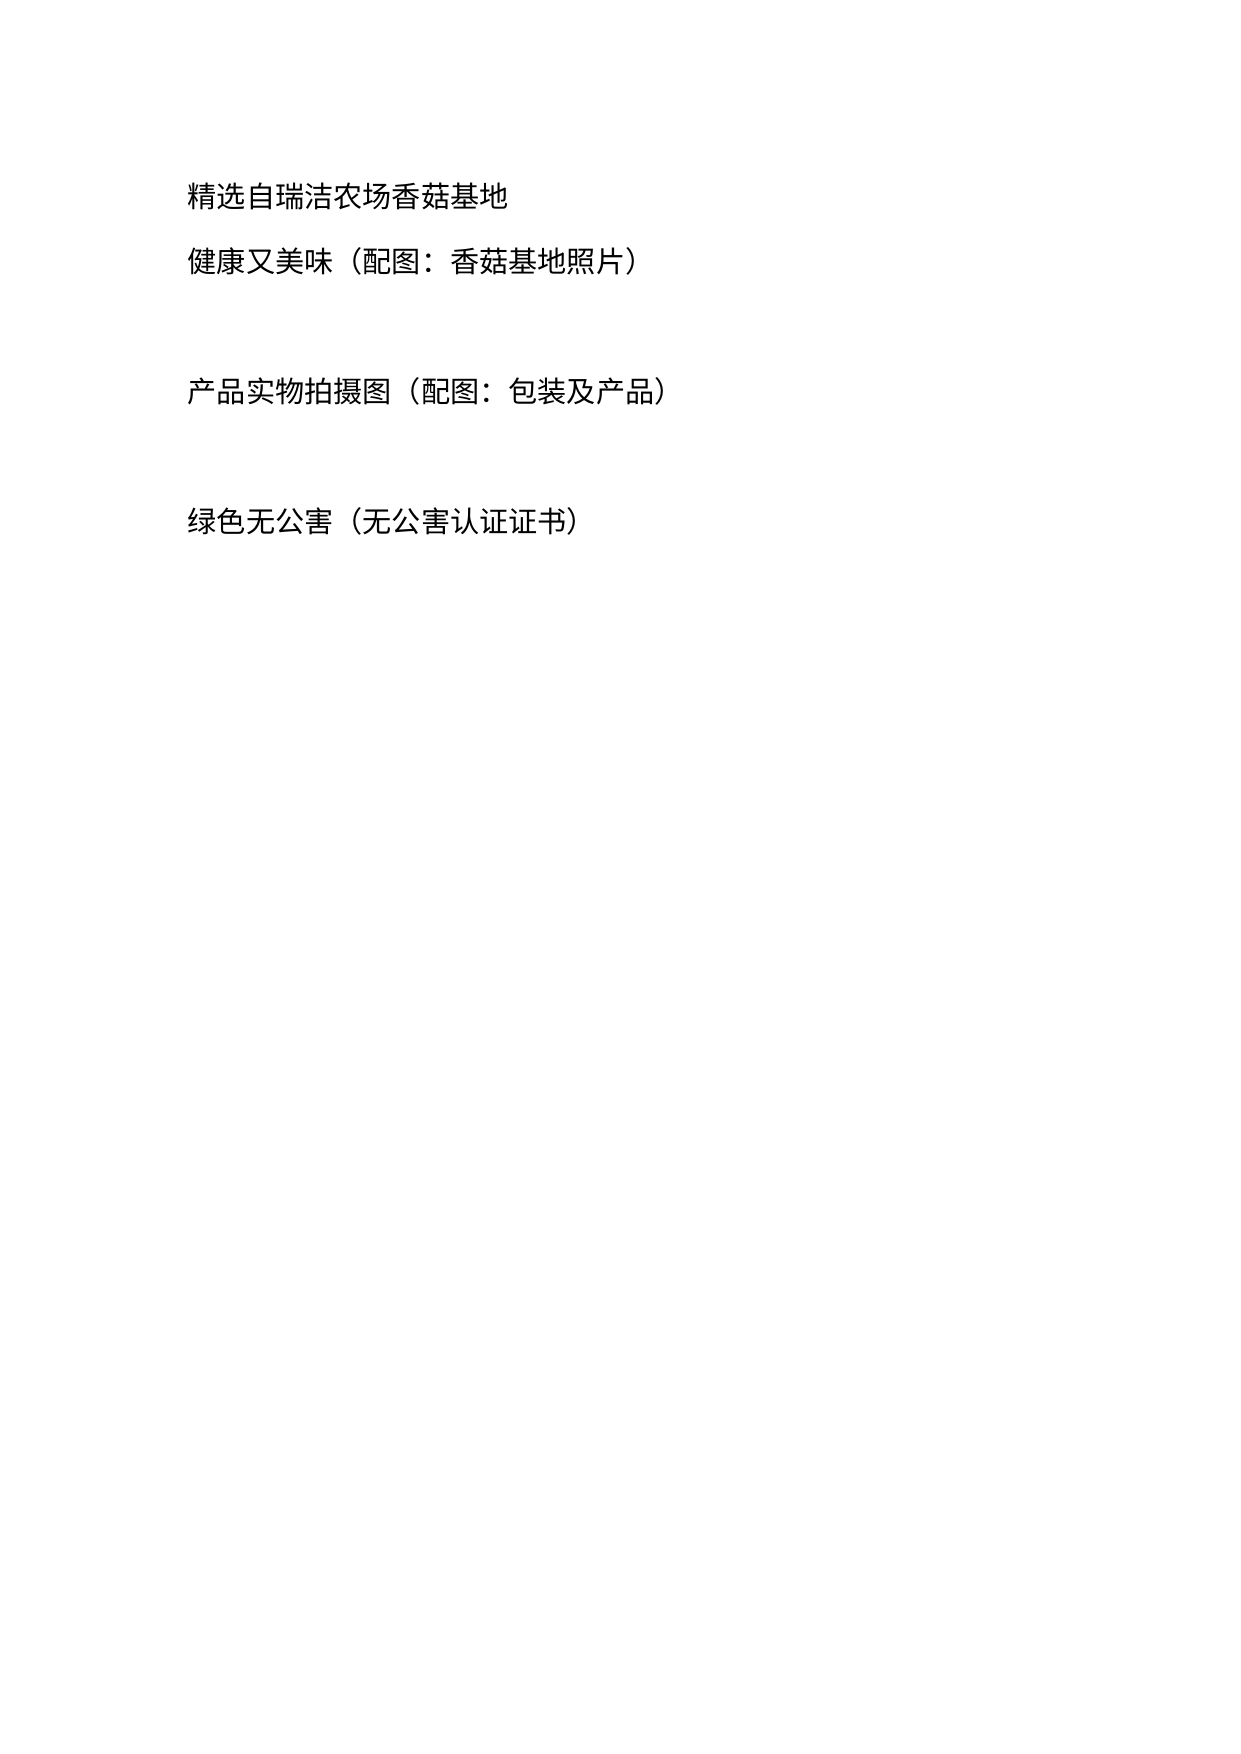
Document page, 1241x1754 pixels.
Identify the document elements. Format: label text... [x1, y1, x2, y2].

text 绿色无公害（无公害认证证书） [187, 487, 1053, 552]
text 健康又美味（配图：香菇基地照片） [187, 227, 1053, 292]
text 精选自瑞洁农场香菇基地 [187, 162, 1053, 227]
text 产品实物拍摄图（配图：包装及产品） [187, 357, 1053, 422]
